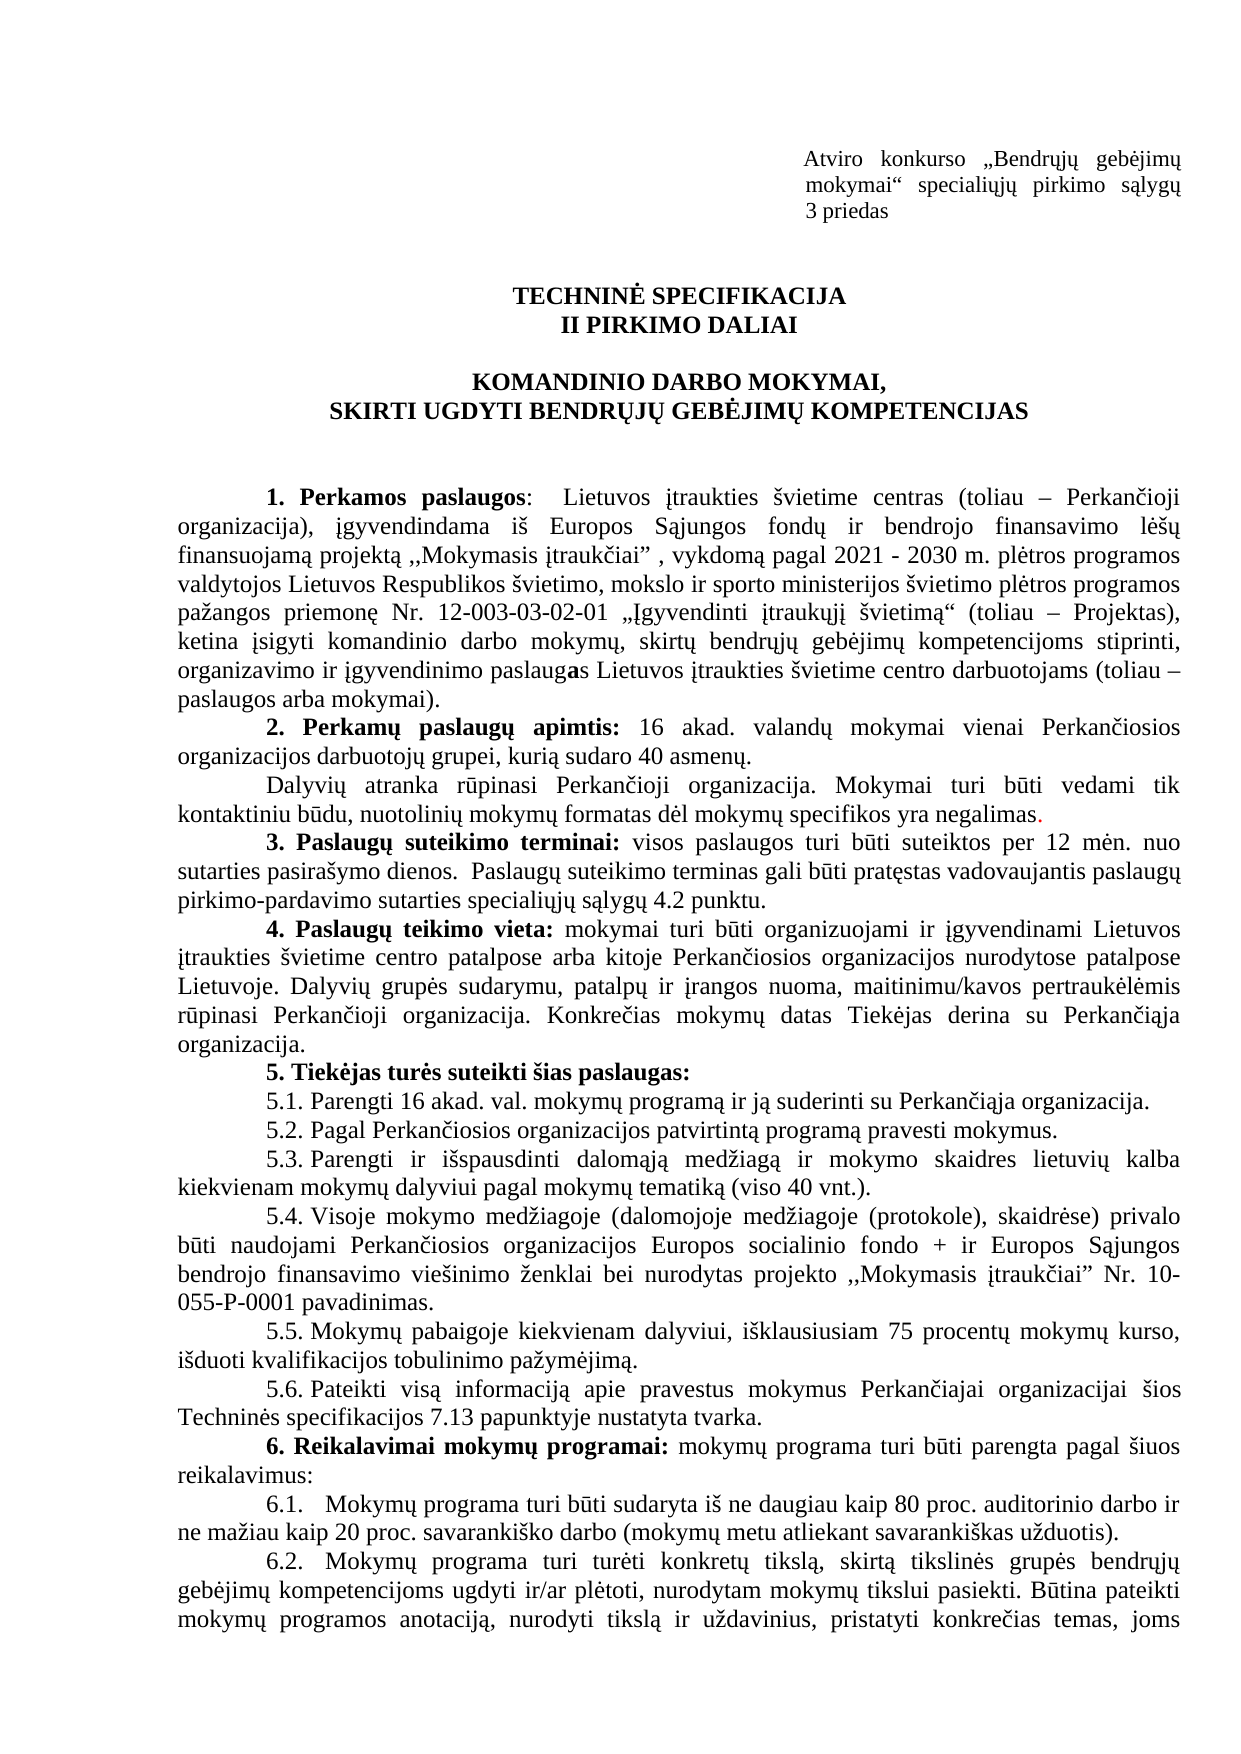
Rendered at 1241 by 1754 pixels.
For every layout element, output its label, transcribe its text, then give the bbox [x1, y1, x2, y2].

text Dalyvių atranka rūpinasi Perkančioji organizacija. Mokymai turi būti vedami tik kontaktiniu būdu, nuotolinių mokymų formatas dėl mokymų specifikos yra negalimas. [177, 770, 1181, 827]
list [177, 1546, 1181, 1632]
list Visoje mokymo medžiagoje (dalomojoje medžiagoje (protokole), skaidrėse) privalo būti naudojami Perkančiosios organizacijos Europos socialinio fondo + ir Europos Sąjungos bendrojo finansavimo viešinimo ženklai bei nurodytas projekto ,,Mokymasis įtraukčiai” Nr. 10-055-P-0001 pavadinimas. [177, 1201, 1181, 1316]
text 2. Perkamų paslaugų apimtis: 16 akad. valandų mokymai vienai Perkančiosios organizacijos darbuotojų grupei, kurią sudaro 40 asmenų. [177, 712, 1181, 770]
list Mokymų pabaigoje kiekvienam dalyviui, išklausiusiam 75 procentų mokymų kurso, išduoti kvalifikacijos tobulinimo pažymėjimą. [177, 1316, 1181, 1374]
text II pirkimo daliAI [177, 310, 1181, 339]
text 6. Reikalavimai mokymų programai: mokymų programa turi būti parengta pagal šiuos reikalavimus: [177, 1431, 1181, 1489]
list Mokymų programa turi būti sudaryta iš ne daugiau kaip 80 proc. auditorinio darbo ir ne mažiau kaip 20 proc. savarankiško darbo (mokymų metu atliekant savarankiškas užduotis). [177, 1489, 1181, 1546]
text Atviro konkurso „Bendrųjų gebėjimų mokymai“ specialiųjų pirkimo sąlygų 3 priedas [803, 144, 1181, 224]
text 4. Paslaugų teikimo vieta: mokymai turi būti organizuojami ir įgyvendinami Lietuvos įtraukties švietime centro patalpose arba kitoje Perkančiosios organizacijos nurodytose patalpose Lietuvoje. Dalyvių grupės sudarymu, patalpų ir įrangos nuoma, maitinimu/kavos pertraukėlėmis rūpinasi Perkančioji organizacija. Konkrečias mokymų datas Tiekėjas derina su Perkančiąja organizacija. [177, 914, 1181, 1057]
list Parengti ir išspausdinti dalomąją medžiagą ir mokymo skaidres lietuvių kalba kiekvienam mokymų dalyviui pagal mokymų tematiką (viso 40 vnt.). [177, 1144, 1181, 1201]
text TECHNINĖ SPECIFIKACIJA [177, 281, 1181, 310]
text 5. Tiekėjas turės suteikti šias paslaugas: [177, 1057, 1181, 1086]
text skirti ugdyti bendrųjų gebėjimų kompetencijas [177, 396, 1181, 425]
list Parengti 16 akad. val. mokymų programą ir ją suderinti su Perkančiąja organizacija. [177, 1086, 1181, 1115]
text 3. Paslaugų suteikimo terminai: visos paslaugos turi būti suteiktos per 12 mėn. nuo sutarties pasirašymo dienos. Paslaugų suteikimo terminas gali būti pratęstas vadovaujantis paslaugų pirkimo-pardavimo sutarties specialiųjų sąlygų 4.2 punktu. [177, 827, 1181, 914]
list Pagal Perkančiosios organizacijos patvirtintą programą pravesti mokymus. [177, 1115, 1181, 1144]
text 1. Perkamos paslaugos: Lietuvos įtraukties švietime centras (toliau – Perkančioji organizacija), įgyvendindama iš Europos Sąjungos fondų ir bendrojo finansavimo lėšų finansuojamą projektą ,,Mokymasis įtraukčiai” , vykdomą pagal 2021 - 2030 m. plėtros programos valdytojos Lietuvos Respublikos švietimo, mokslo ir sporto ministerijos švietimo plėtros programos pažangos priemonę Nr. 12-003-03-02-01 „Įgyvendinti įtraukųjį švietimą“ (toliau – Projektas), ketina įsigyti komandinio darbo mokymų, skirtų bendrųjų gebėjimų kompetencijoms stiprinti, organizavimo ir įgyvendinimo paslaugas Lietuvos įtraukties švietime centro darbuotojams (toliau – paslaugos arba mokymai). [177, 482, 1181, 712]
text KOMANDINIO DARBO Mokymai, [177, 367, 1181, 396]
list Pateikti visą informaciją apie pravestus mokymus Perkančiajai organizacijai šios Techninės specifikacijos 7.13 papunktyje nustatyta tvarka. [177, 1374, 1181, 1431]
